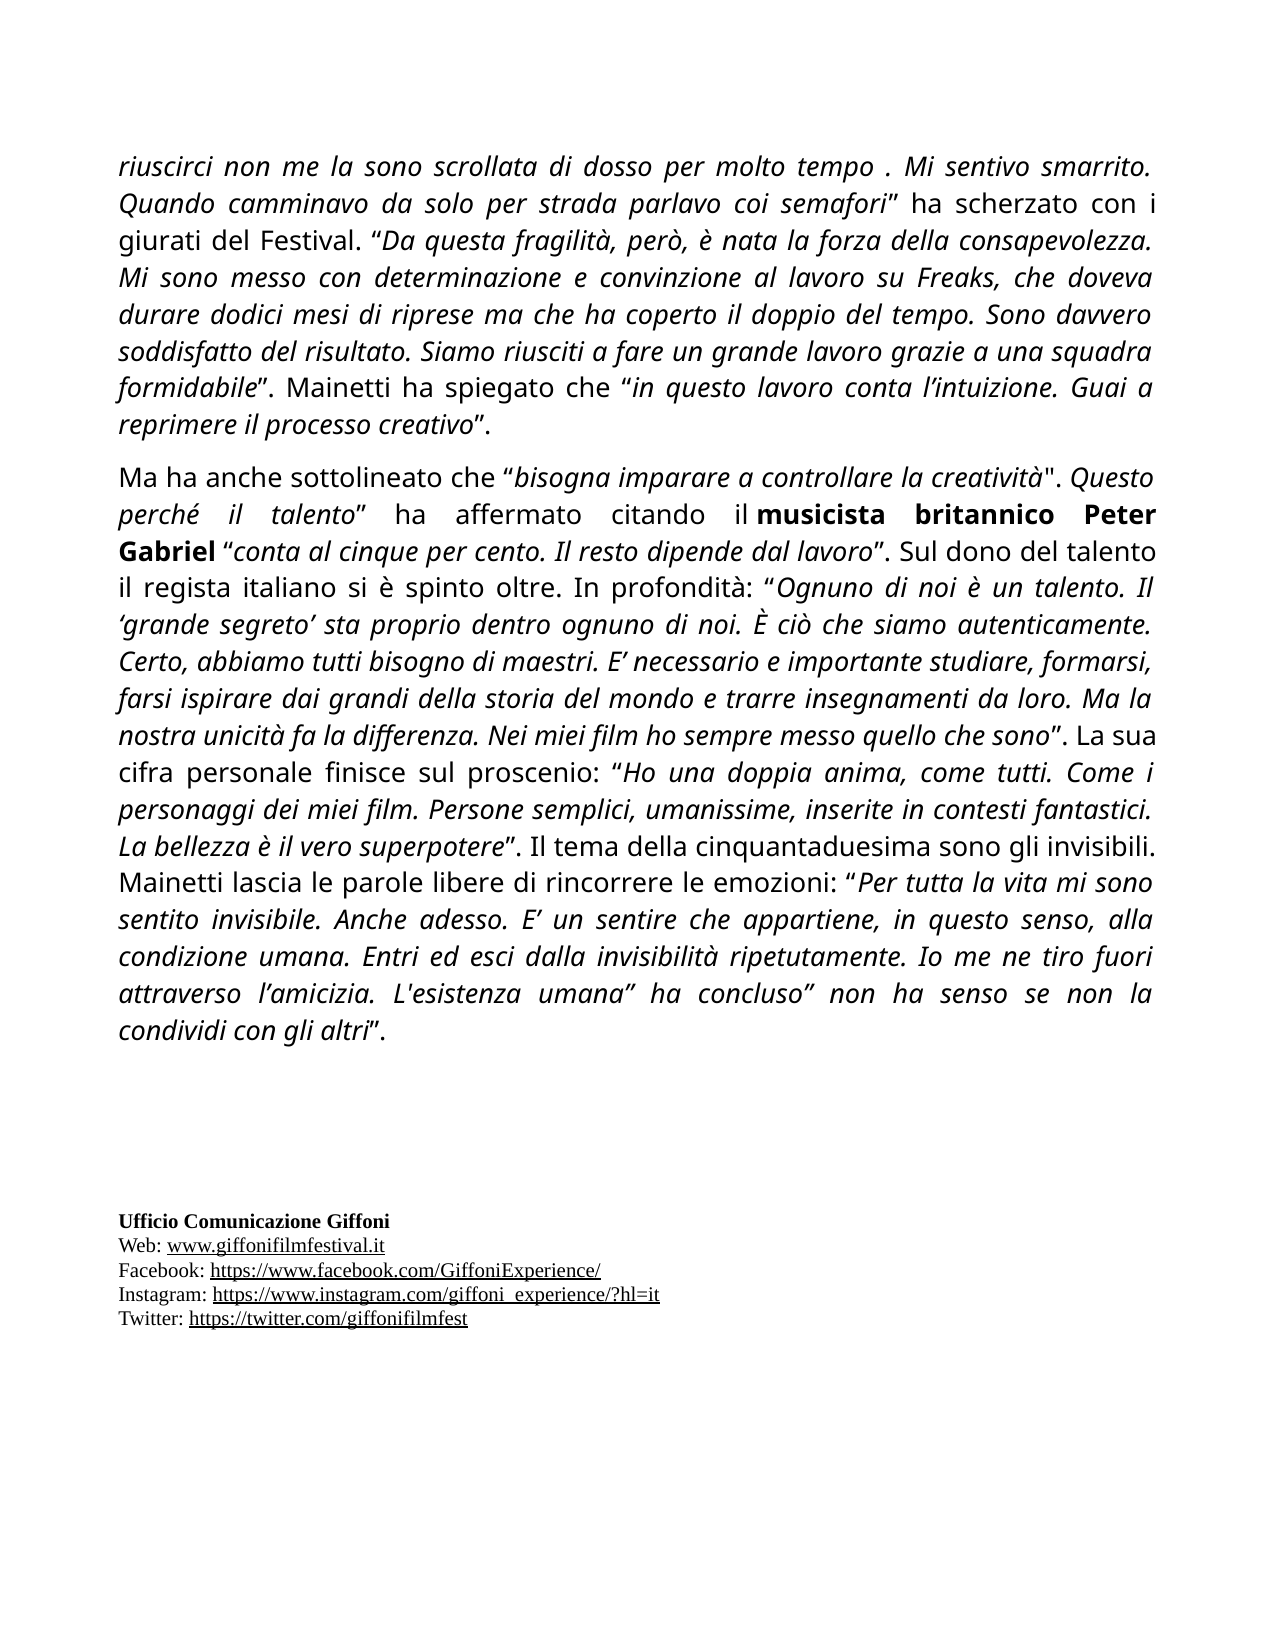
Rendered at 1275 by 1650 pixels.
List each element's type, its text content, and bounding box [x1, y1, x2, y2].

text Instagram: https://www.instagram.com/giffoni_experience/?hl=it [118, 1282, 1157, 1306]
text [118, 148, 1157, 443]
text Ufficio Comunicazione Giffoni [118, 1209, 1157, 1233]
text Facebook: https://www.facebook.com/GiffoniExperience/ [118, 1257, 1157, 1282]
text Ma ha anche sottolineato che “bisogna imparare a controllare la creatività". Questo perché il talento” ha affermato citando il musicista britannico Peter Gabriel “conta al cinque per cento. Il resto dipende dal lavoro”. Sul dono del talento il regista italiano si è spinto oltre. In profondità: “Ognuno di noi è un talento. Il ‘grande segreto’ sta proprio dentro ognuno di noi. È ciò che siamo autenticamente. Certo, abbiamo tutti bisogno di maestri. E’ necessario e importante studiare, formarsi, farsi ispirare dai grandi della storia del mondo e trarre insegnamenti da loro. Ma la nostra unicità fa la differenza. Nei miei film ho sempre messo quello che sono”. La sua cifra personale finisce sul proscenio: “Ho una doppia anima, come tutti. Come i personaggi dei miei film. Persone semplici, umanissime, inserite in contesti fantastici. La bellezza è il vero superpotere”. Il tema della cinquantaduesima sono gli invisibili. Mainetti lascia le parole libere di rincorrere le emozioni: “Per tutta la vita mi sono sentito invisibile. Anche adesso. E’ un sentire che appartiene, in questo senso, alla condizione umana. Entri ed esci dalla invisibilità ripetutamente. Io me ne tiro fuori attraverso l’amicizia. L'esistenza umana” ha concluso” non ha senso se non la condividi con gli altri”. [118, 458, 1157, 1048]
text Twitter: https://twitter.com/giffonifilmfest [118, 1306, 1157, 1330]
text Web: www.giffonifilmfestival.it [118, 1233, 1157, 1257]
